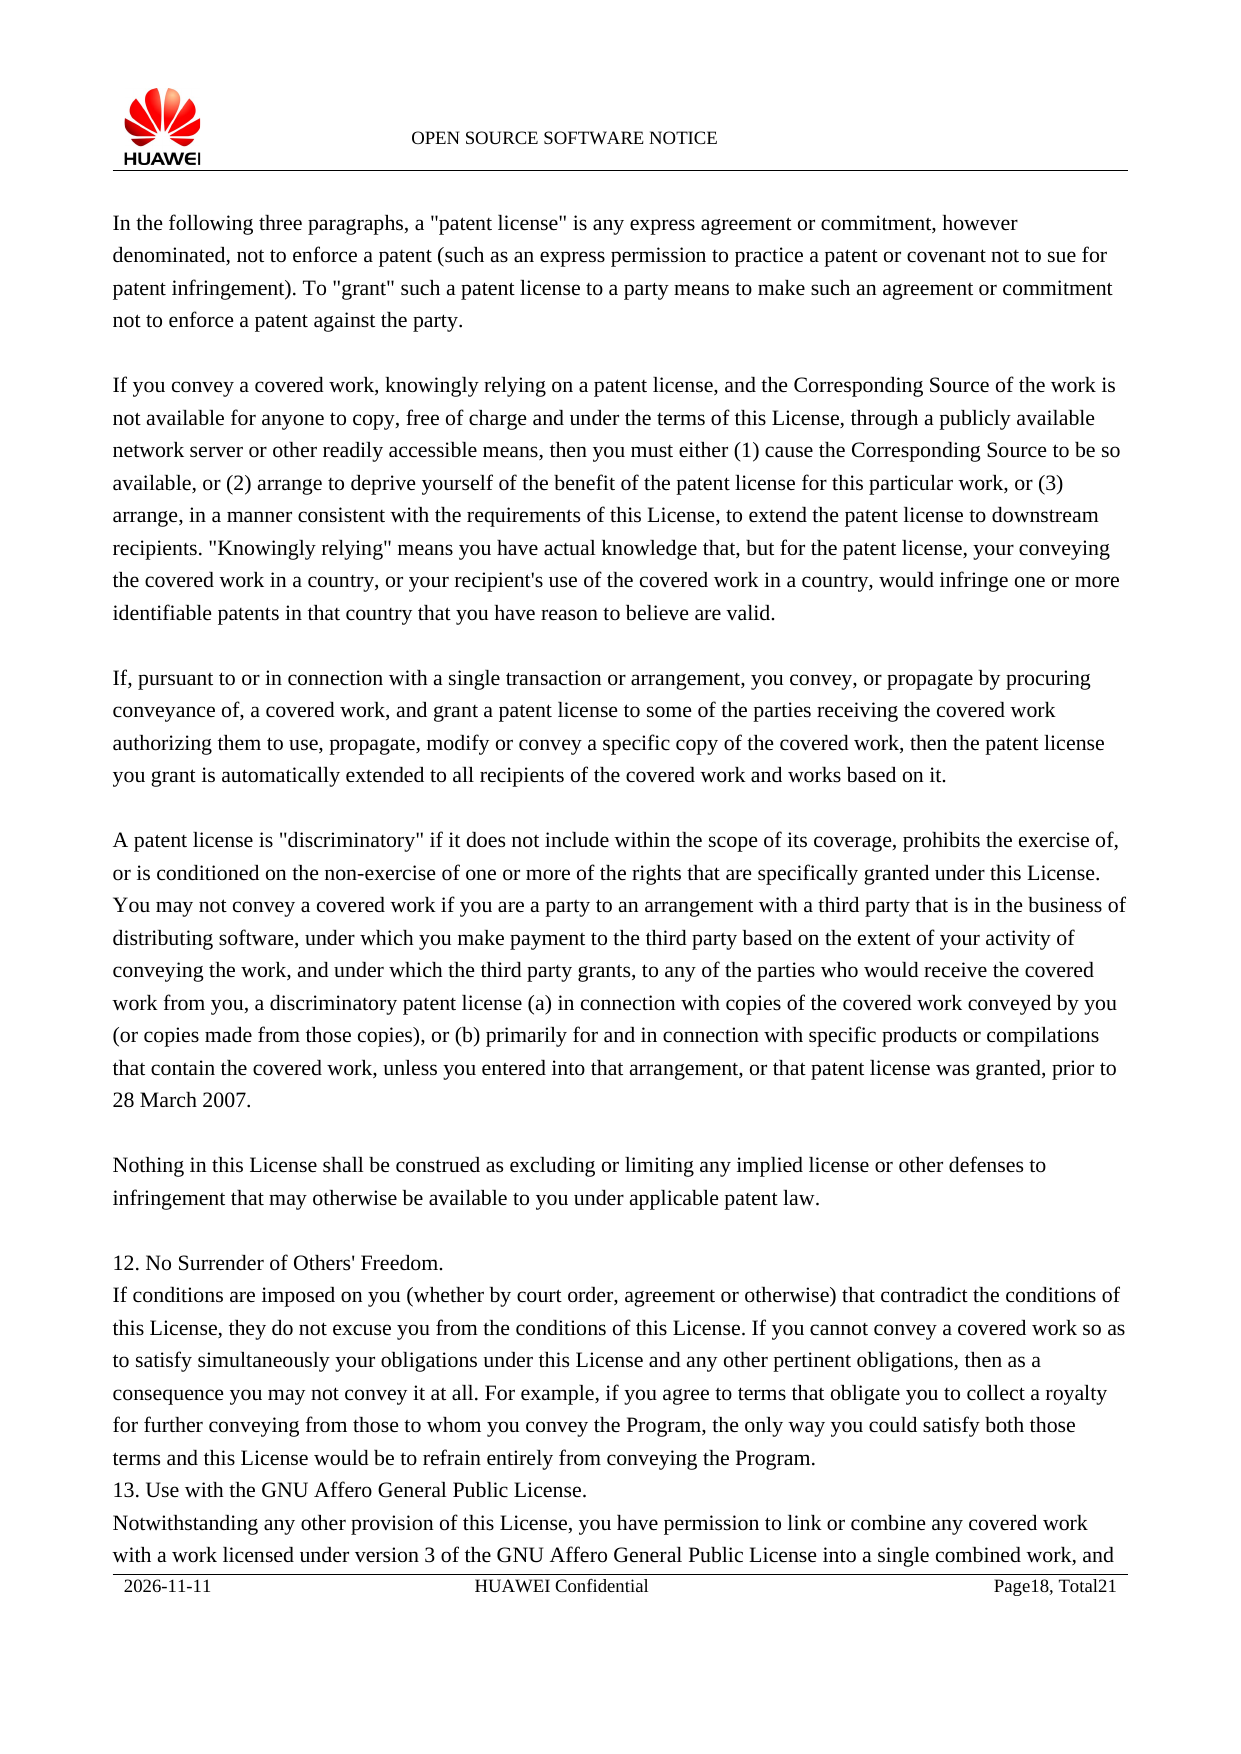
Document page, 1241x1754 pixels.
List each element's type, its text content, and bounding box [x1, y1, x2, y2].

picture [124, 88, 201, 165]
text If, pursuant to or in connection with a single transaction or arrangement, you convey, or propagate by procuring conveyance of, a covered work, and grant a patent license to some of the parties receiving the covered work authorizing them to use, propagate, modify or convey a specific copy of the covered work, then the patent license you grant is automatically extended to all recipients of the covered work and works based on it. [112, 661, 1128, 791]
text 12. No Surrender of Others' Freedom. [112, 1246, 1128, 1279]
text If conditions are imposed on you (whether by court order, agreement or otherwise) that contradict the conditions of this License, they do not excuse you from the conditions of this License. If you cannot convey a covered work so as to satisfy simultaneously your obligations under this License and any other pertinent obligations, then as a consequence you may not convey it at all. For example, if you agree to terms that obligate you to collect a royalty for further conveying from those to whom you convey the Program, the only way you could satisfy both those terms and this License would be to refrain entirely from conveying the Program. [112, 1279, 1128, 1474]
text A patent license is "discriminatory" if it does not include within the scope of its coverage, prohibits the exercise of, or is conditioned on the non-exercise of one or more of the rights that are specifically granted under this License. You may not convey a covered work if you are a party to an arrangement with a third party that is in the business of distributing software, under which you make payment to the third party based on the extent of your activity of conveying the work, and under which the third party grants, to any of the parties who would receive the covered work from you, a discriminatory patent license (a) in connection with copies of the covered work conveyed by you (or copies made from those copies), or (b) primarily for and in connection with specific products or compilations that contain the covered work, unless you entered into that arrangement, or that patent license was granted, prior to 28 March 2007. [112, 824, 1128, 1116]
text In the following three paragraphs, a "patent license" is any express agreement or commitment, however denominated, not to enforce a patent (such as an express permission to practice a patent or covenant not to sue for patent infringement). To "grant" such a patent license to a party means to make such an agreement or commitment not to enforce a patent against the party. [112, 206, 1128, 336]
text Nothing in this License shall be construed as excluding or limiting any implied license or other defenses to infringement that may otherwise be available to you under applicable patent law. [112, 1149, 1128, 1214]
text 13. Use with the GNU Affero General Public License. [112, 1474, 1128, 1506]
text If you convey a covered work, knowingly relying on a patent license, and the Corresponding Source of the work is not available for anyone to copy, free of charge and under the terms of this License, through a publicly available network server or other readily accessible means, then you must either (1) cause the Corresponding Source to be so available, or (2) arrange to deprive yourself of the benefit of the patent license for this particular work, or (3) arrange, in a manner consistent with the requirements of this License, to extend the patent license to downstream recipients. "Knowingly relying" means you have actual knowledge that, but for the patent license, your conveying the covered work in a country, or your recipient's use of the covered work in a country, would infringe one or more identifiable patents in that country that you have reason to believe are valid. [112, 369, 1128, 629]
